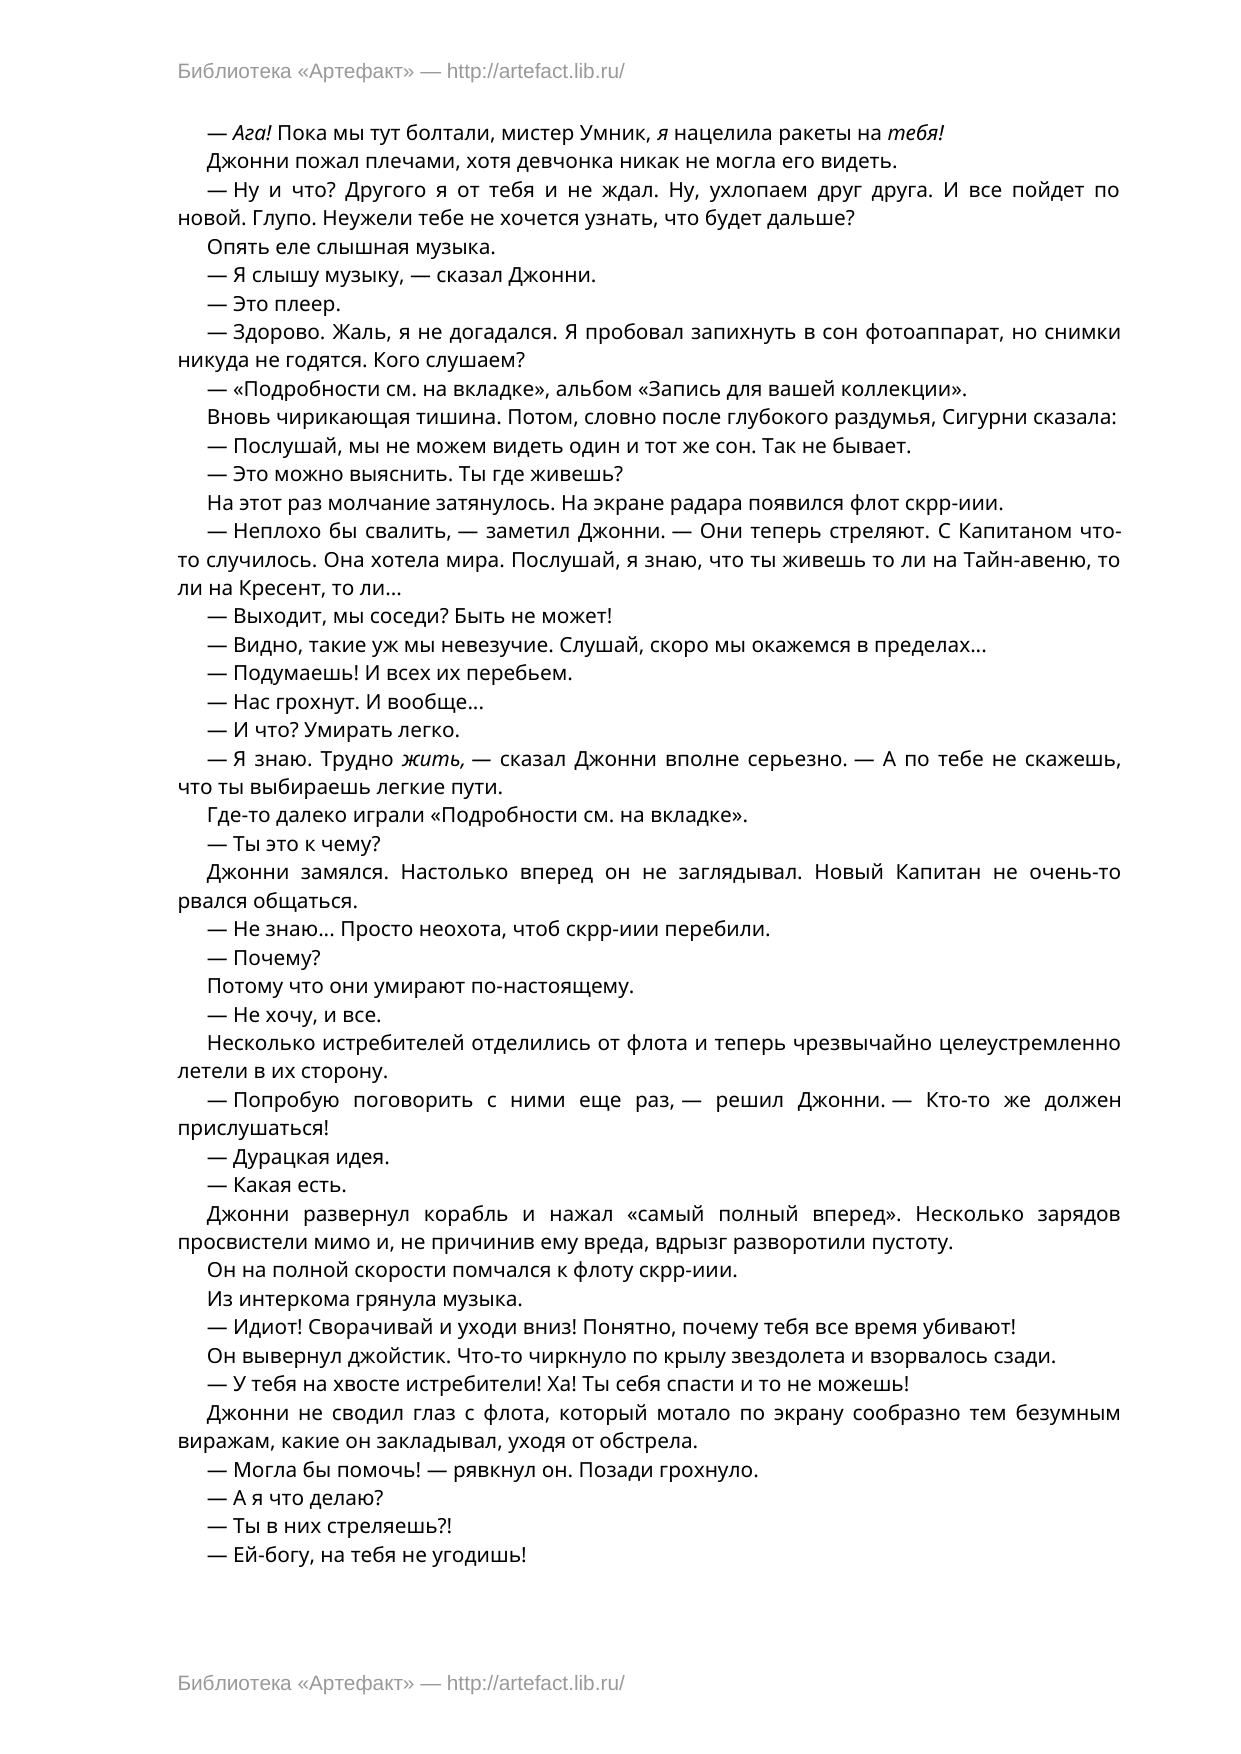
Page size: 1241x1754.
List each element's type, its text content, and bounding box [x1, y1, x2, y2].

text — Ну и что? Другого я от тебя и не ждал. Ну, ухлопаем друг друга. И все пойдет по новой. Глупо. Неужели тебе не хочется узнать, что будет дальше? [177, 175, 1122, 232]
text — Здорово. Жаль, я не догадался. Я пробовал запихнуть в сон фотоаппарат, но снимки никуда не годятся. Кого слушаем? [177, 317, 1122, 374]
text — Неплохо бы свалить, — заметил Джонни. — Они теперь стреляют. С Капитаном что-то случилось. Она хотела мира. Послушай, я знаю, что ты живешь то ли на Тайн-авеню, то ли на Кресент, то ли... [177, 516, 1122, 602]
text Он вывернул джойстик. Что-то чиркнуло по крылу звездолета и взорвалось сзади. [177, 1341, 1122, 1369]
text Вновь чирикающая тишина. Потом, словно после глубокого раздумья, Сигурни сказала: [177, 402, 1122, 431]
text Он на полной скорости помчался к флоту скрр-иии. [177, 1256, 1122, 1284]
text — А я что делаю? [177, 1483, 1122, 1512]
text — Ей-богу, на тебя не угодишь! [177, 1540, 1122, 1568]
text Джонни пожал плечами, хотя девчонка никак не могла его видеть. [177, 147, 1122, 175]
text — Попробую поговорить с ними еще раз, — решил Джонни. — Кто-то же должен прислушаться! [177, 1085, 1122, 1142]
text — Не знаю... Просто неохота, чтоб скрр-иии перебили. [177, 914, 1122, 943]
text — И что? Умирать легко. [177, 715, 1122, 744]
text Джонни не сводил глаз с флота, который мотало по экрану сообразно тем безумным виражам, какие он закладывал, уходя от обстрела. [177, 1398, 1122, 1455]
text — Подумаешь! И всех их перебьем. [177, 658, 1122, 687]
text — Нас грохнут. И вообще... [177, 687, 1122, 715]
text — Я знаю. Трудно жить, — сказал Джонни вполне серьезно. — А по тебе не скажешь, что ты выбираешь легкие пути. [177, 744, 1122, 801]
text — Могла бы помочь! — рявкнул он. Позади грохнуло. [177, 1455, 1122, 1483]
text — Выходит, мы соседи? Быть не может! [177, 602, 1122, 630]
text Где-то далеко играли «Подробности см. на вкладке». [177, 801, 1122, 829]
text — Я слышу музыку, — сказал Джонни. [177, 260, 1122, 289]
text На этот раз молчание затянулось. На экране радара появился флот скрр-иии. [177, 488, 1122, 516]
text — Какая есть. [177, 1170, 1122, 1199]
text — Это плеер. [177, 289, 1122, 317]
text Несколько истребителей отделились от флота и теперь чрезвычайно целеустремленно летели в их сторону. [177, 1028, 1122, 1085]
text — Почему? [177, 943, 1122, 971]
text — У тебя на хвосте истребители! Ха! Ты себя спасти и то не можешь! [177, 1369, 1122, 1398]
text — Не хочу, и все. [177, 1000, 1122, 1028]
text — Ты это к чему? [177, 829, 1122, 857]
text Джонни развернул корабль и нажал «самый полный вперед». Несколько зарядов просвистели мимо и, не причинив ему вреда, вдрызг разворотили пустоту. [177, 1199, 1122, 1256]
text — Ага! Пока мы тут болтали, мистер Умник, я нацелила ракеты на тебя! [177, 118, 1122, 147]
text Опять еле слышная музыка. [177, 232, 1122, 260]
text — Послушай, мы не можем видеть один и тот же сон. Так не бывает. [177, 431, 1122, 459]
text Джонни замялся. Настолько вперед он не заглядывал. Новый Капитан не очень-то рвался общаться. [177, 857, 1122, 914]
text — Видно, такие уж мы невезучие. Слушай, скоро мы окажемся в пределах... [177, 630, 1122, 658]
text — Идиот! Сворачивай и уходи вниз! Понятно, почему тебя все время убивают! [177, 1312, 1122, 1341]
text Потому что они умирают по-настоящему. [177, 971, 1122, 1000]
text Из интеркома грянула музыка. [177, 1284, 1122, 1312]
text — «Подробности см. на вкладке», альбом «Запись для вашей коллекции». [177, 374, 1122, 402]
text — Дурацкая идея. [177, 1142, 1122, 1170]
text — Ты в них стреляешь?! [177, 1512, 1122, 1540]
text — Это можно выяснить. Ты где живешь? [177, 459, 1122, 488]
